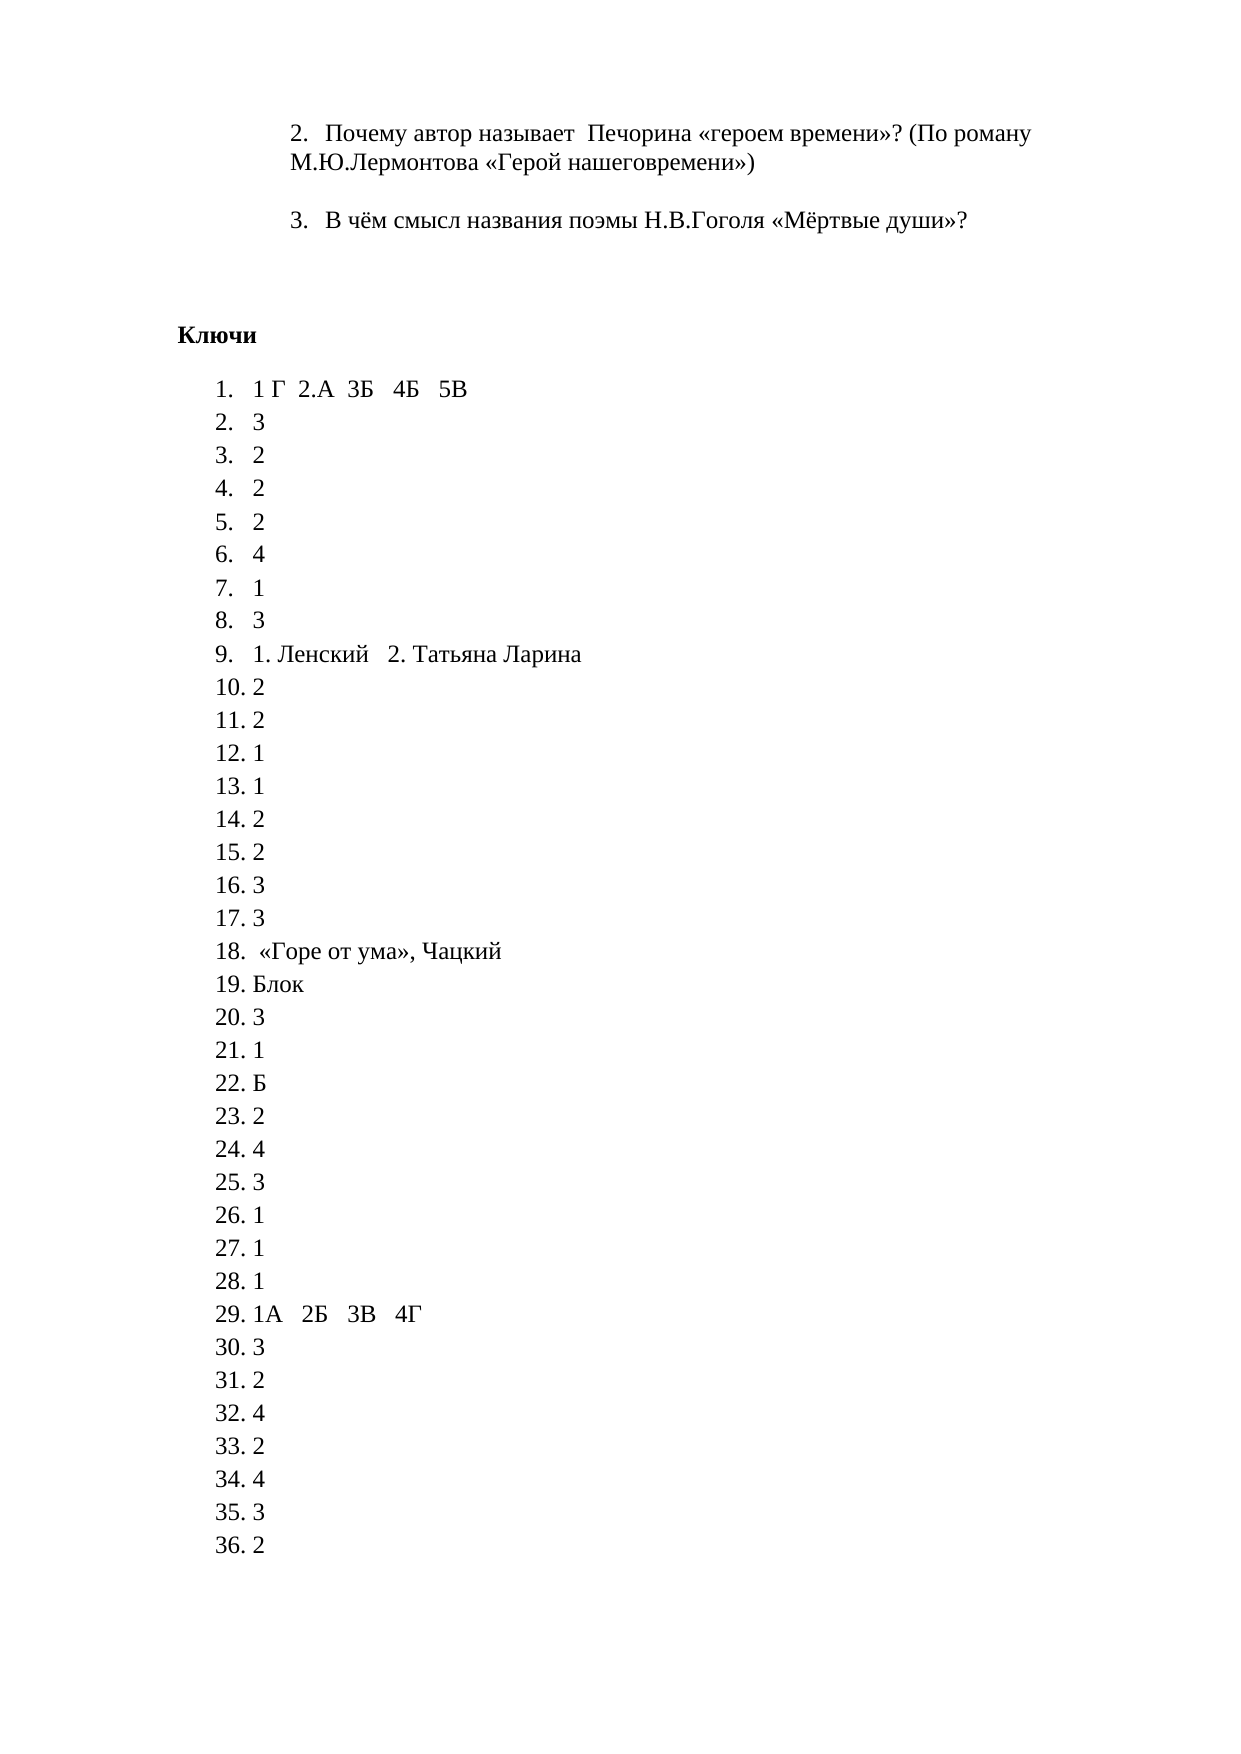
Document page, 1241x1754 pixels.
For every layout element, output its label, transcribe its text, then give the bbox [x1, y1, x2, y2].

list 1 [215, 573, 1152, 601]
list 2 [215, 1431, 1152, 1460]
list 2 [215, 507, 1152, 535]
list 3 [215, 1002, 1152, 1031]
list 1. Ленский 2. Татьяна Ларина [215, 639, 1152, 667]
list 1А 2Б 3В 4Г [215, 1299, 1152, 1328]
list 2 [215, 837, 1152, 866]
list 2 [215, 705, 1152, 733]
list 2 [215, 804, 1152, 832]
list 2 [215, 441, 1152, 469]
list «Горе от ума», Чацкий [215, 936, 1152, 964]
list 2 [215, 1101, 1152, 1130]
list 4 [215, 1398, 1152, 1427]
list 3 [215, 1497, 1152, 1526]
text Ключи [177, 321, 1152, 349]
list Блок [215, 969, 1152, 998]
list 1 Г 2.А 3Б 4Б 5В [215, 374, 1152, 403]
list 4 [215, 1134, 1152, 1163]
list 1 [215, 1233, 1152, 1262]
list Почему автор называет Печорина «героем времени»? (По роману М.Ю.Лермонтова «Герой нашеговремени») [290, 118, 1152, 176]
list В чём смысл названия поэмы Н.В.Гоголя «Мёртвые души»? [290, 205, 1152, 233]
list 3 [215, 870, 1152, 898]
list 1 [215, 1035, 1152, 1064]
list 1 [215, 738, 1152, 766]
list 1 [215, 1266, 1152, 1295]
list Б [215, 1068, 1152, 1097]
list 3 [215, 903, 1152, 932]
list 3 [215, 606, 1152, 634]
list 2 [215, 1530, 1152, 1559]
list 2 [215, 473, 1152, 502]
list 4 [215, 1464, 1152, 1493]
list 2 [215, 672, 1152, 700]
list 3 [215, 407, 1152, 436]
list 3 [215, 1167, 1152, 1196]
list 3 [215, 1332, 1152, 1361]
list 1 [215, 1200, 1152, 1229]
list 4 [215, 539, 1152, 568]
list 2 [215, 1365, 1152, 1394]
list 1 [215, 771, 1152, 799]
